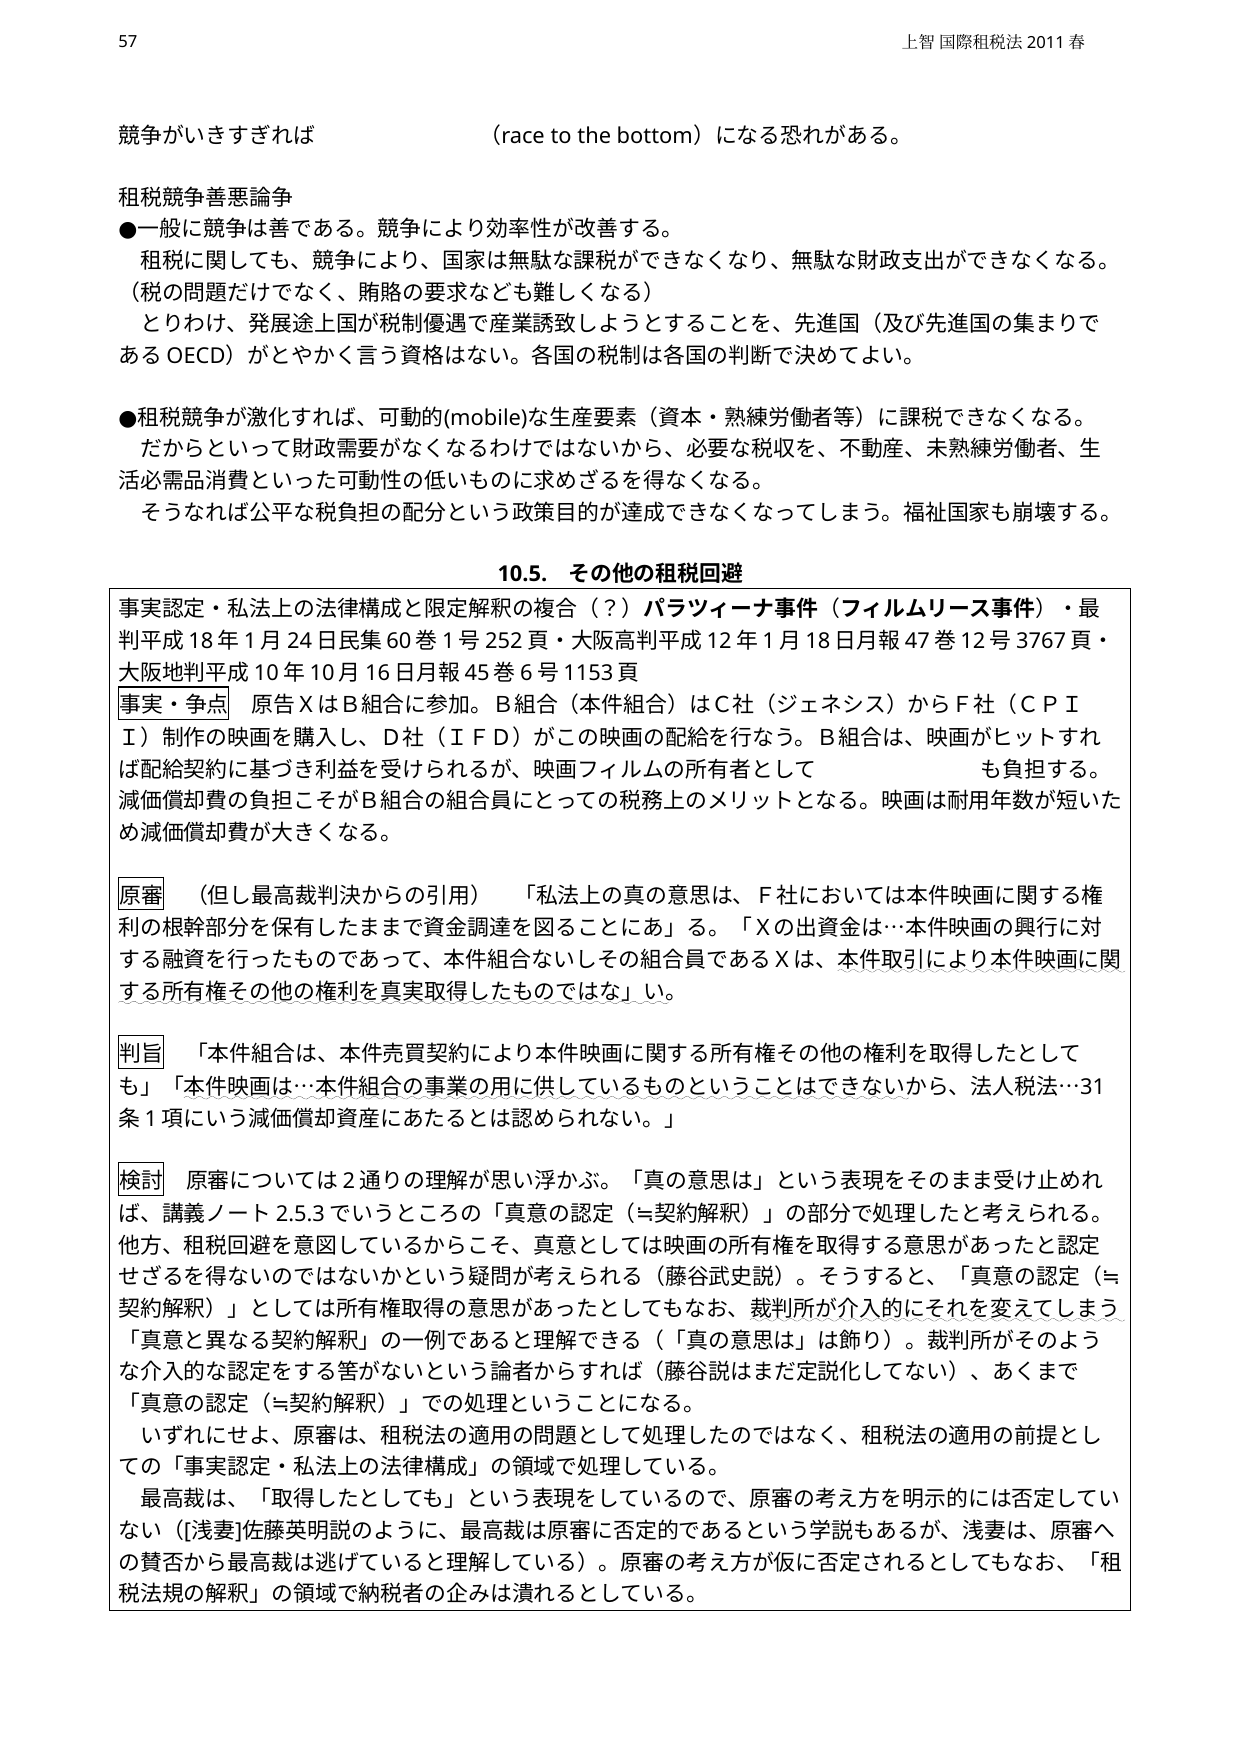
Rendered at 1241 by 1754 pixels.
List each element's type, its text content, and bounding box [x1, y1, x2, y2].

text 原審 （但し最高裁判決からの引用） 「私法上の真の意思は、Ｆ社においては本件映画に関する権利の根幹部分を保有したままで資金調達を図ることにあ」る。「Ｘの出資金は…本件映画の興行に対する融資を行ったものであって、本件組合ないしその組合員であるＸは、本件取引により本件映画に関する所有権その他の権利を真実取得したものではな」い。 [118, 877, 1122, 1005]
text 判旨 「本件組合は、本件売買契約により本件映画に関する所有権その他の権利を取得したとしても」「本件映画は…本件組合の事業の用に供しているものということはできないから、法人税法…31条1項にいう減価償却資産にあたるとは認められない。」 [118, 1035, 1122, 1132]
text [110, 1159, 1130, 1610]
text そうなれば公平な税負担の配分という政策目的が達成できなくなってしまう。福祉国家も崩壊する。 [118, 495, 1122, 526]
text 租税に関しても、競争により、国家は無駄な課税ができなくなり、無駄な財政支出ができなくなる。（税の問題だけでなく、賄賂の要求なども難しくなる） [118, 243, 1122, 306]
text 事実・争点 原告ＸはＢ組合に参加。Ｂ組合（本件組合）はＣ社（ジェネシス）からＦ社（ＣＰＩＩ）制作の映画を購入し、Ｄ社（ＩＦＤ）がこの映画の配給を行なう。Ｂ組合は、映画がヒットすれば配給契約に基づき利益を受けられるが、映画フィルムの所有者として減価償却費も負担する。減価償却費の負担こそがＢ組合の組合員にとっての税務上のメリットとなる。映画は耐用年数が短いため減価償却費が大きくなる。 [118, 686, 1122, 847]
text 租税競争善悪論争 [118, 180, 1122, 211]
text 競争がいきすぎれば底への競争（race to the bottom）になる恐れがある。 [118, 118, 1122, 150]
text 事実認定・私法上の法律構成と限定解釈の複合（？）パラツィーナ事件（フィルムリース事件）・最判平成18年1月24日民集60巻1号252頁・大阪高判平成12年1月18日月報47巻12号3767頁・大阪地判平成10年10月16日月報45巻6号1153頁 [110, 589, 1130, 686]
text とりわけ、発展途上国が税制優遇で産業誘致しようとすることを、先進国（及び先進国の集まりであるOECD）がとやかく言う資格はない。各国の税制は各国の判断で決めてよい。 [118, 306, 1122, 370]
text だからといって財政需要がなくなるわけではないから、必要な税収を、不動産、未熟練労働者、生活必需品消費といった可動性の低いものに求めざるを得なくなる。 [118, 431, 1122, 495]
subtitle その他の租税回避 [118, 556, 1122, 588]
text ●租税競争が激化すれば、可動的(mobile)な生産要素（資本・熟練労働者等）に課税できなくなる。 [118, 400, 1122, 431]
text ●一般に競争は善である。競争により効率性が改善する。 [118, 211, 1122, 243]
